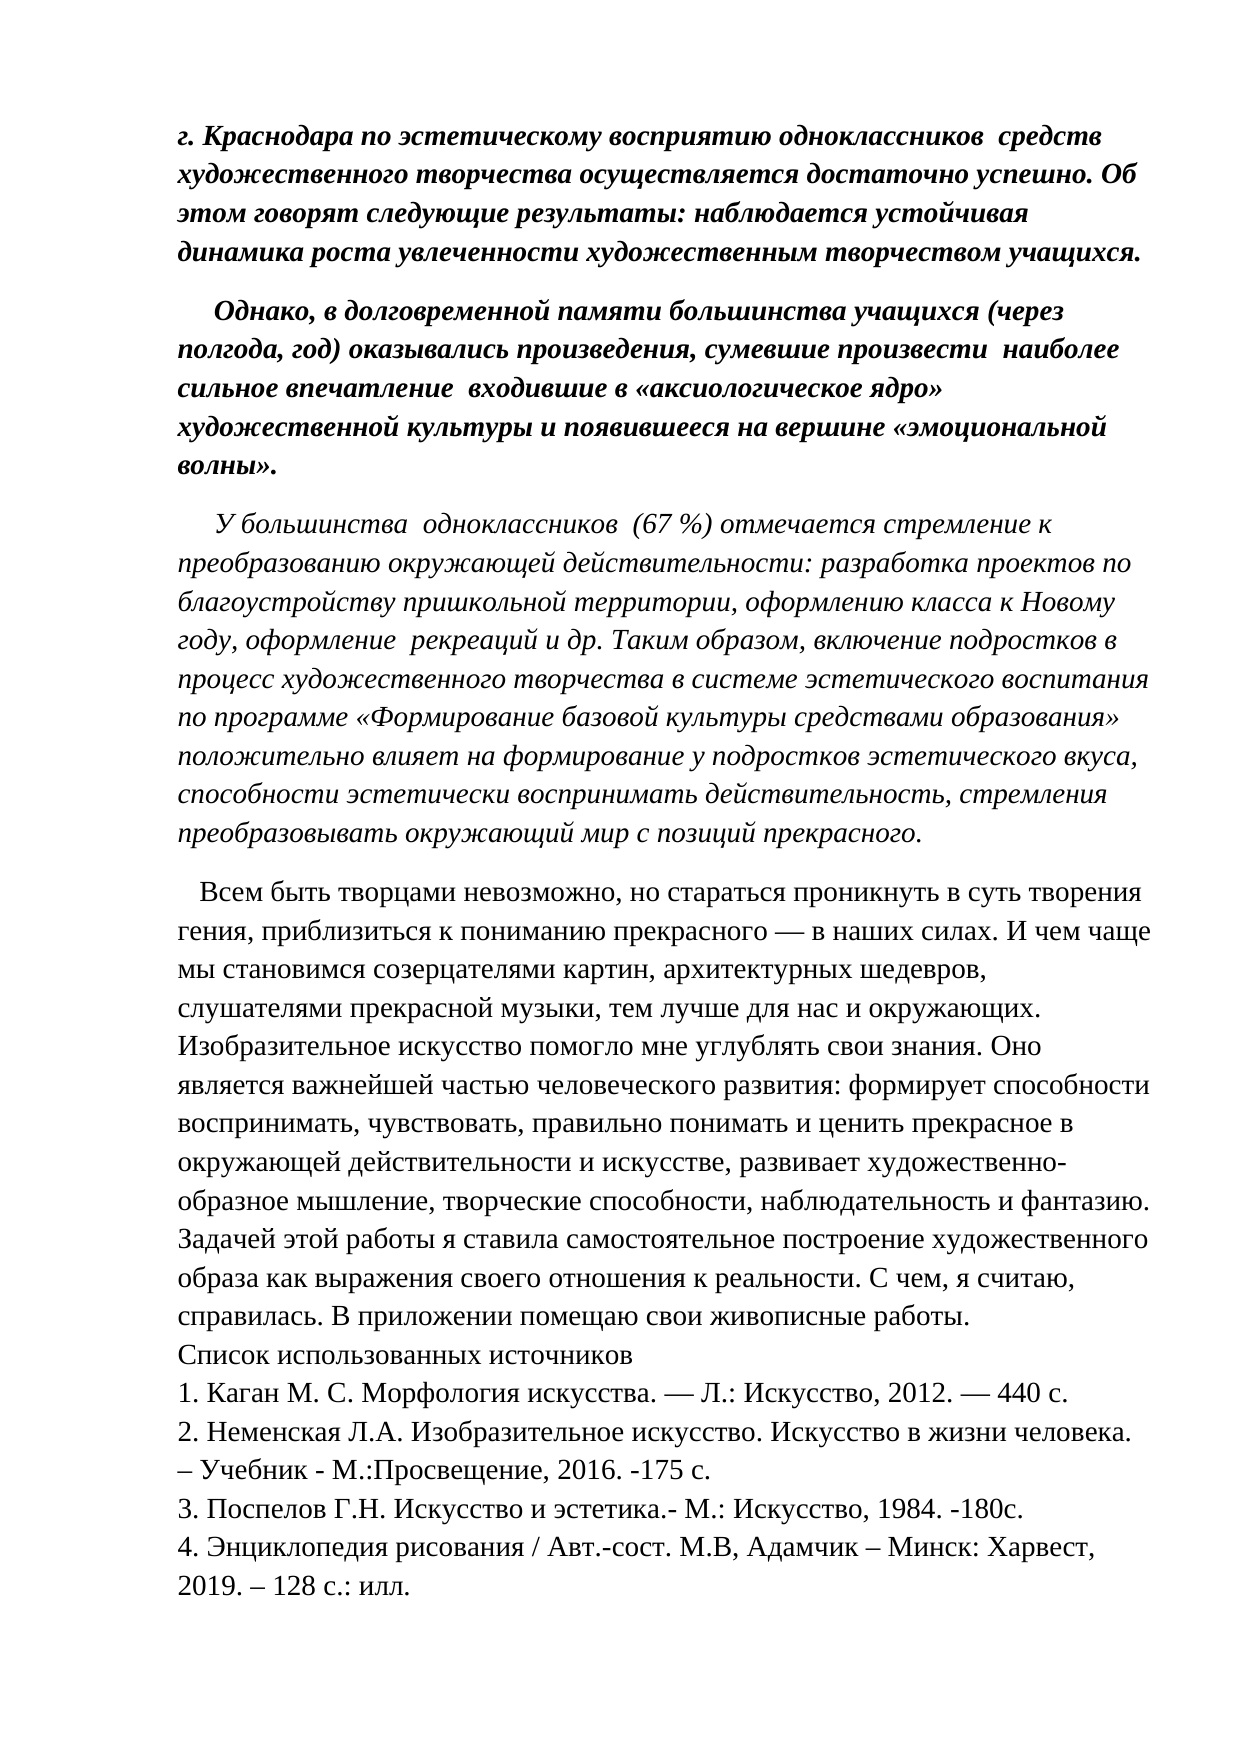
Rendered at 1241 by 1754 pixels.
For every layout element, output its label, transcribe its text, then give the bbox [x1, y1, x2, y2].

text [177, 874, 1152, 1602]
text г. Краснодара по эстетическому восприятию одноклассников средств художественного творчества осуществляется достаточно успешно. Об этом говорят следующие результаты: наблюдается устойчивая динамика роста увлеченности художественным творчеством учащихся. [177, 118, 1152, 267]
text У большинства одноклассников (67 %) отмечается стремление к преобразованию окружающей действительности: разработка проектов по благоустройству пришкольной территории, оформлению класса к Новому году, оформление рекреаций и др. Таким образом, включение подростков в процесс художественного творчества в системе эстетического воспитания по программе «Формирование базовой культуры средствами образования» положительно влияет на формирование у подростков эстетического вкуса, способности эстетически воспринимать действительность, стремления преобразовывать окружающий мир с позиций прекрасного. [177, 507, 1152, 848]
text Однако, в долговременной памяти большинства учащихся (через полгода, год) оказывались произведения, сумевшие произвести наиболее сильное впечатление входившие в «аксиологическое ядро» художественной культуры и появившееся на вершине «эмоциональной волны». [177, 293, 1152, 481]
